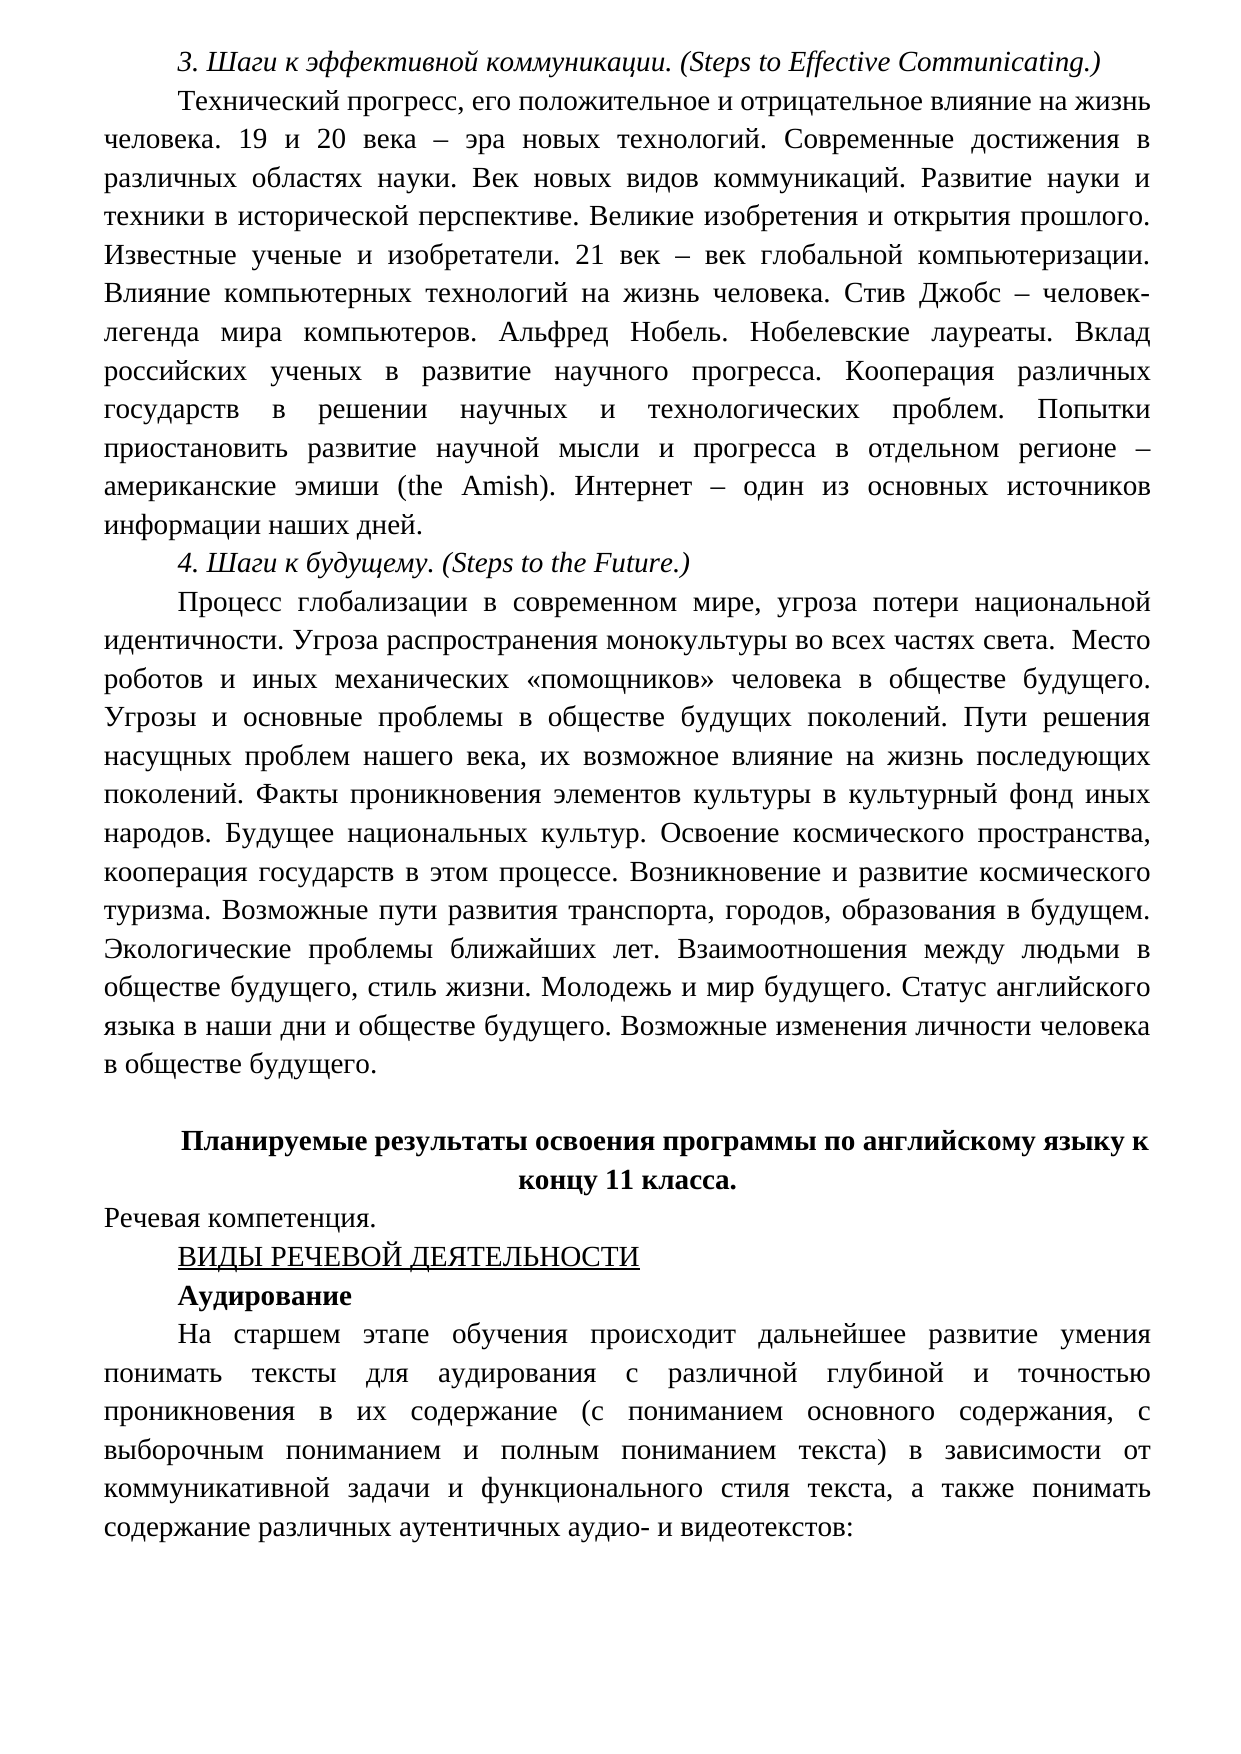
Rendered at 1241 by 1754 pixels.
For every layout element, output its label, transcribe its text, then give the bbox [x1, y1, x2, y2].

text Процесс глобализации в современном мире, угроза потери национальной идентичности. Угроза распространения монокультуры во всех частях света. Место роботов и иных механических «помощников» человека в обществе будущего. Угрозы и основные проблемы в обществе будущих поколений. Пути решения насущных проблем нашего века, их возможное влияние на жизнь последующих поколений. Факты проникновения элементов культуры в культурный фонд иных народов. Будущее национальных культур. Освоение космического пространства, кооперация государств в этом процессе. Возникновение и развитие космического туризма. Возможные пути развития транспорта, городов, образования в будущем. Экологические проблемы ближайших лет. Взаимоотношения между людьми в обществе будущего, стиль жизни. Молодежь и мир будущего. Статус английского языка в наши дни и обществе будущего. Возможные изменения личности человека в обществе будущего. [103, 584, 1152, 1080]
text Аудирование [103, 1278, 1152, 1311]
text 4. Шаги к будущему. (Steps to the Future.) [103, 545, 1152, 579]
text 3. Шаги к эффективной коммуникации. (Steps to Effective Communicating.) [103, 44, 1152, 78]
text Планируемые результаты освоения программы по английскому языку к концу 11 класса. [103, 1123, 1152, 1196]
text ВИДЫ РЕЧЕВОЙ ДЕЯТЕЛЬНОСТИ [103, 1239, 1152, 1273]
text На старшем этапе обучения происходит дальнейшее развитие умения понимать тексты для аудирования с различной глубиной и точностью проникновения в их содержание (с пониманием основного содержания, с выборочным пониманием и полным пониманием текста) в зависимости от коммуникативной задачи и функционального стиля текста, а также понимать содержание различных аутентичных аудио- и видеотекстов: [103, 1316, 1152, 1542]
text Технический прогресс, его положительное и отрицательное влияние на жизнь человека. 19 и 20 века – эра новых технологий. Современные достижения в различных областях науки. Век новых видов коммуникаций. Развитие науки и техники в исторической перспективе. Великие изобретения и открытия прошлого. Известные ученые и изобретатели. 21 век – век глобальной компьютеризации. Влияние компьютерных технологий на жизнь человека. Стив Джобс – человек-легенда мира компьютеров. Альфред Нобель. Нобелевские лауреаты. Вклад российских ученых в развитие научного прогресса. Кооперация различных государств в решении научных и технологических проблем. Попытки приостановить развитие научной мысли и прогресса в отдельном регионе – американские эмиши (the Amish). Интернет – один из основных источников информации наших дней. [103, 83, 1152, 540]
text Речевая компетенция. [103, 1201, 1152, 1234]
